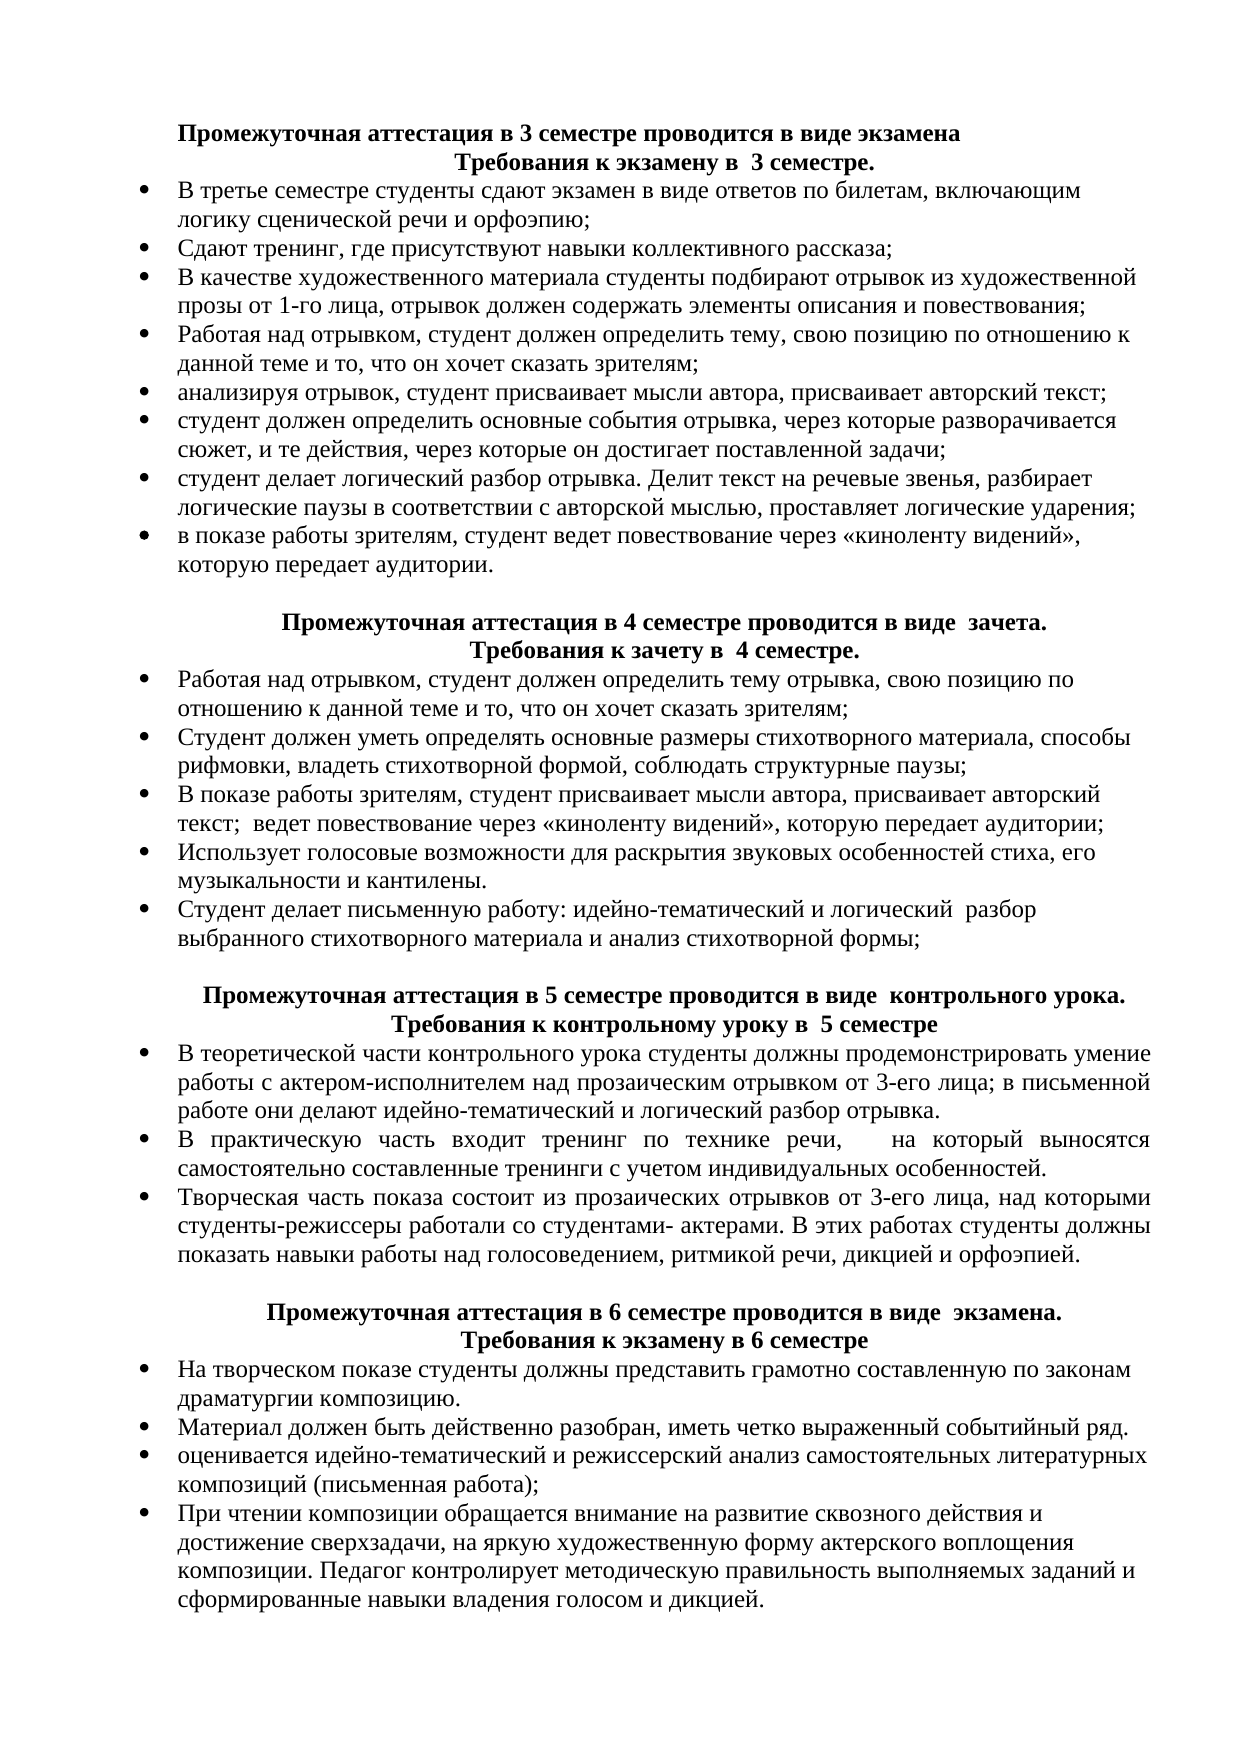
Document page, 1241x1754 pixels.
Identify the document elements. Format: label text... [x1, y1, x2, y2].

list Работая над отрывком, студент должен определить тему отрывка, свою позицию по отношению к данной теме и то, что он хочет сказать зрителям; [140, 664, 1152, 722]
text Требования к зачету в 4 семестре. [177, 636, 1152, 664]
list В качестве художественного материала студенты подбирают отрывок из художественной прозы от 1-го лица, отрывок должен содержать элементы описания и повествования; [140, 262, 1152, 319]
list В третье семестре студенты сдают экзамен в виде ответов по билетам, включающим логику сценической речи и орфоэпию; [140, 176, 1152, 233]
list Материал должен быть действенно разобран, иметь четко выраженный событийный ряд. [140, 1412, 1152, 1441]
list Сдают тренинг, где присутствуют навыки коллективного рассказа; [140, 233, 1152, 262]
list В теоретической части контрольного урока студенты должны продемонстрировать умение работы с актером-исполнителем над прозаическим отрывком от 3-его лица; в письменной работе они делают идейно-тематический и логический разбор отрывка. [140, 1038, 1152, 1124]
list Использует голосовые возможности для раскрытия звуковых особенностей стиха, его музыкальности и кантилены. [140, 837, 1152, 894]
list Работая над отрывком, студент должен определить тему, свою позицию по отношению к данной теме и то, что он хочет сказать зрителям; [140, 319, 1152, 377]
list студент должен определить основные события отрывка, через которые разворачивается сюжет, и те действия, через которые он достигает поставленной задачи; [140, 406, 1152, 463]
list анализируя отрывок, студент присваивает мысли автора, присваивает авторский текст; [140, 377, 1152, 406]
list При чтении композиции обращается внимание на развитие сквозного действия и достижение сверхзадачи, на яркую художественную форму актерского воплощения композиции. Педагог контролирует методическую правильность выполняемых заданий и сформированные навыки владения голосом и дикцией. [140, 1498, 1152, 1613]
text Требования к экзамену в 6 семестре [177, 1326, 1152, 1354]
list В практическую часть входит тренинг по технике речи, на который выносятся самостоятельно составленные тренинги с учетом индивидуальных особенностей. [140, 1124, 1152, 1182]
list Студент должен уметь определять основные размеры стихотворного материала, способы рифмовки, владеть стихотворной формой, соблюдать структурные паузы; [140, 722, 1152, 779]
list Студент делает письменную работу: идейно-тематический и логический разбор выбранного стихотворного материала и анализ стихотворной формы; [140, 894, 1152, 952]
text Требования к экзамену в 3 семестре. [177, 147, 1152, 176]
list оценивается идейно-тематический и режиссерский анализ самостоятельных литературных композиций (письменная работа); [140, 1441, 1152, 1498]
list в показе работы зрителям, студент ведет повествование через «киноленту видений», которую передает аудитории. [140, 521, 1152, 578]
text Промежуточная аттестация в 6 семестре проводится в виде экзамена. [177, 1297, 1152, 1326]
text Требования к контрольному уроку в 5 семестре [177, 1009, 1152, 1038]
list студент делает логический разбор отрывка. Делит текст на речевые звенья, разбирает логические паузы в соответствии с авторской мыслью, проставляет логические ударения; [140, 463, 1152, 521]
text Промежуточная аттестация в 5 семестре проводится в виде контрольного урока. [177, 981, 1152, 1009]
list В показе работы зрителям, студент присваивает мысли автора, присваивает авторский текст; ведет повествование через «киноленту видений», которую передает аудитории; [140, 779, 1152, 837]
text Промежуточная аттестация в 4 семестре проводится в виде зачета. [177, 607, 1152, 636]
list Творческая часть показа состоит из прозаических отрывков от 3-его лица, над которыми студенты-режиссеры работали со студентами- актерами. В этих работах студенты должны показать навыки работы над голосоведением, ритмикой речи, дикцией и орфоэпией. [140, 1182, 1152, 1268]
list На творческом показе студенты должны представить грамотно составленную по законам драматургии композицию. [140, 1354, 1152, 1412]
text Промежуточная аттестация в 3 семестре проводится в виде экзамена [177, 118, 1152, 147]
